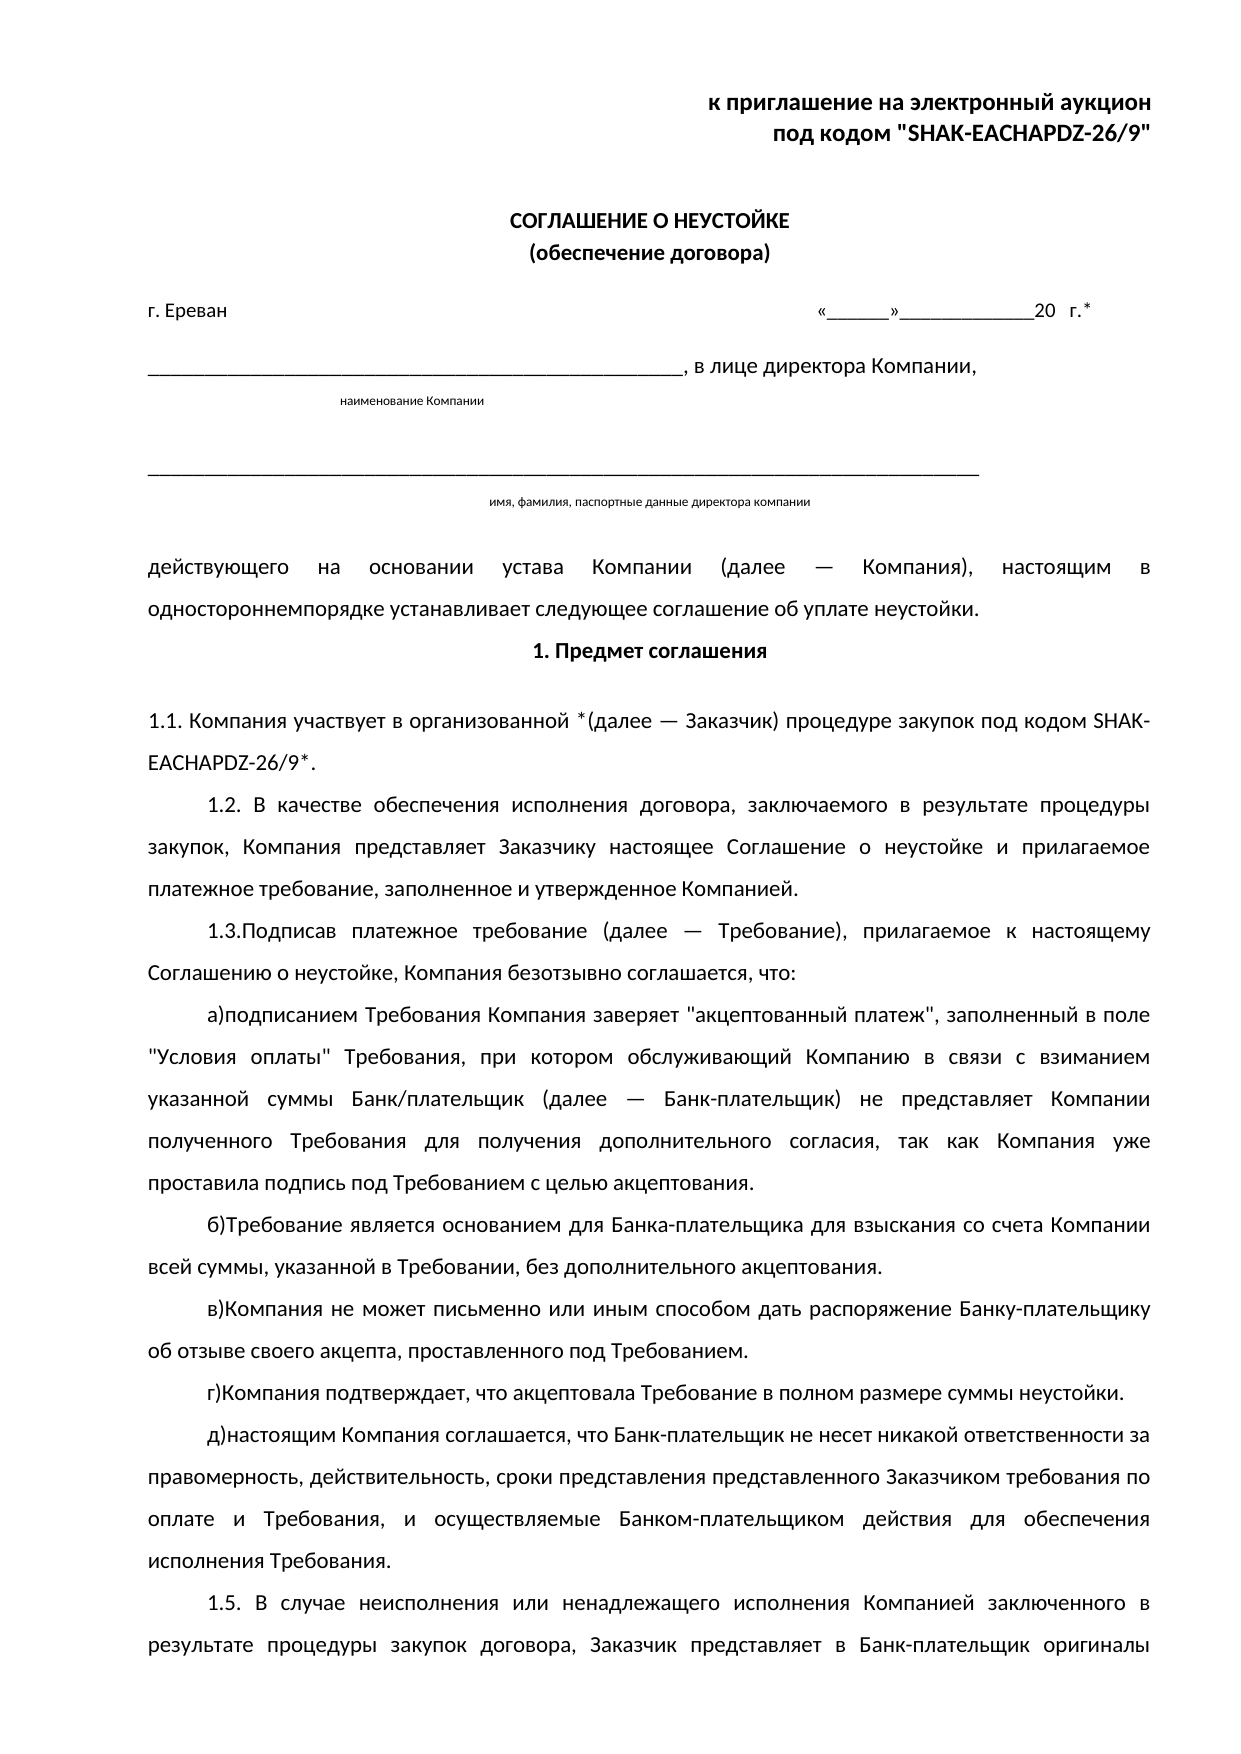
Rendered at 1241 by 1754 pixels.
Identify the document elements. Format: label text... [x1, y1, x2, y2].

text 1.3.Подписав платежное требование (далее — Требование), прилагаемое к настоящему Соглашению о неустойке, Компания безотзывно соглашается, что: [148, 916, 1152, 986]
text д)настоящим Компания соглашается, что Банк-плательщик не несет никакой ответственности за правомерность, действительность, сроки представления представленного Заказчиком требования по оплате и Требования, и осуществляемые Банком-плательщиком действия для обеспечения исполнения Требования. [148, 1420, 1152, 1574]
text а)подписанием Требования Компания заверяет "акцептованный платеж", заполненный в поле "Условия оплаты" Требования, при котором обслуживающий Компанию в связи с взиманием указанной суммы Банк/плательщик (далее — Банк-плательщик) не представляет Компании полученного Требования для получения дополнительного согласия, так как Компания уже проставила подпись под Требованием с целью акцептования. [148, 1000, 1152, 1196]
text _________________________________________________________________________ [148, 452, 1152, 480]
text б)Требование является основанием для Банка-плательщика для взыскания со счета Компании всей суммы, указанной в Требовании, без дополнительного акцептования. [148, 1210, 1152, 1280]
text к приглашение на электронный аукцион [177, 86, 1152, 117]
text наименование Компании [340, 393, 1152, 421]
text 1.1. Компания участвует в организованной *(далее — Заказчик) процедуре закупок под кодом SHAK-EACHAPDZ-26/9*. [148, 706, 1152, 776]
text г)Компания подтверждает, что акцептовала Требование в полном размере суммы неустойки. [148, 1378, 1152, 1406]
text СОГЛАШЕНИЕ О НЕУСТОЙКЕ [148, 206, 1152, 234]
text в)Компания не может письменно или иным способом дать распоряжение Банку-плательщику об отзыве своего акцепта, проставленного под Требованием. [148, 1294, 1152, 1364]
text действующего на основании устава Компании (далее — Компания), настоящим в одностороннемпорядке устанавливает следующее соглашение об уплате неустойки. [148, 552, 1152, 622]
text (обеспечение договора) [148, 238, 1152, 266]
text 1. Предмет соглашения [148, 636, 1152, 664]
text имя, фамилия, паспортные данные директора компании [148, 494, 1152, 522]
text под кодом "SHAK-EACHAPDZ-26/9" [148, 117, 1152, 147]
table_header г. Ереван [136, 297, 635, 351]
text 1.2. В качестве обеспечения исполнения договора, заключаемого в результате процедуры закупок, Компания представляет Заказчику настоящее Соглашение о неустойке и прилагаемое платежное требование, заполненное и утвержденное Компанией. [148, 790, 1152, 902]
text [148, 1588, 1152, 1658]
table_header «______»_____________20 г.* [635, 297, 1104, 351]
text _______________________________________________, в лице директора Компании, [148, 351, 1152, 379]
